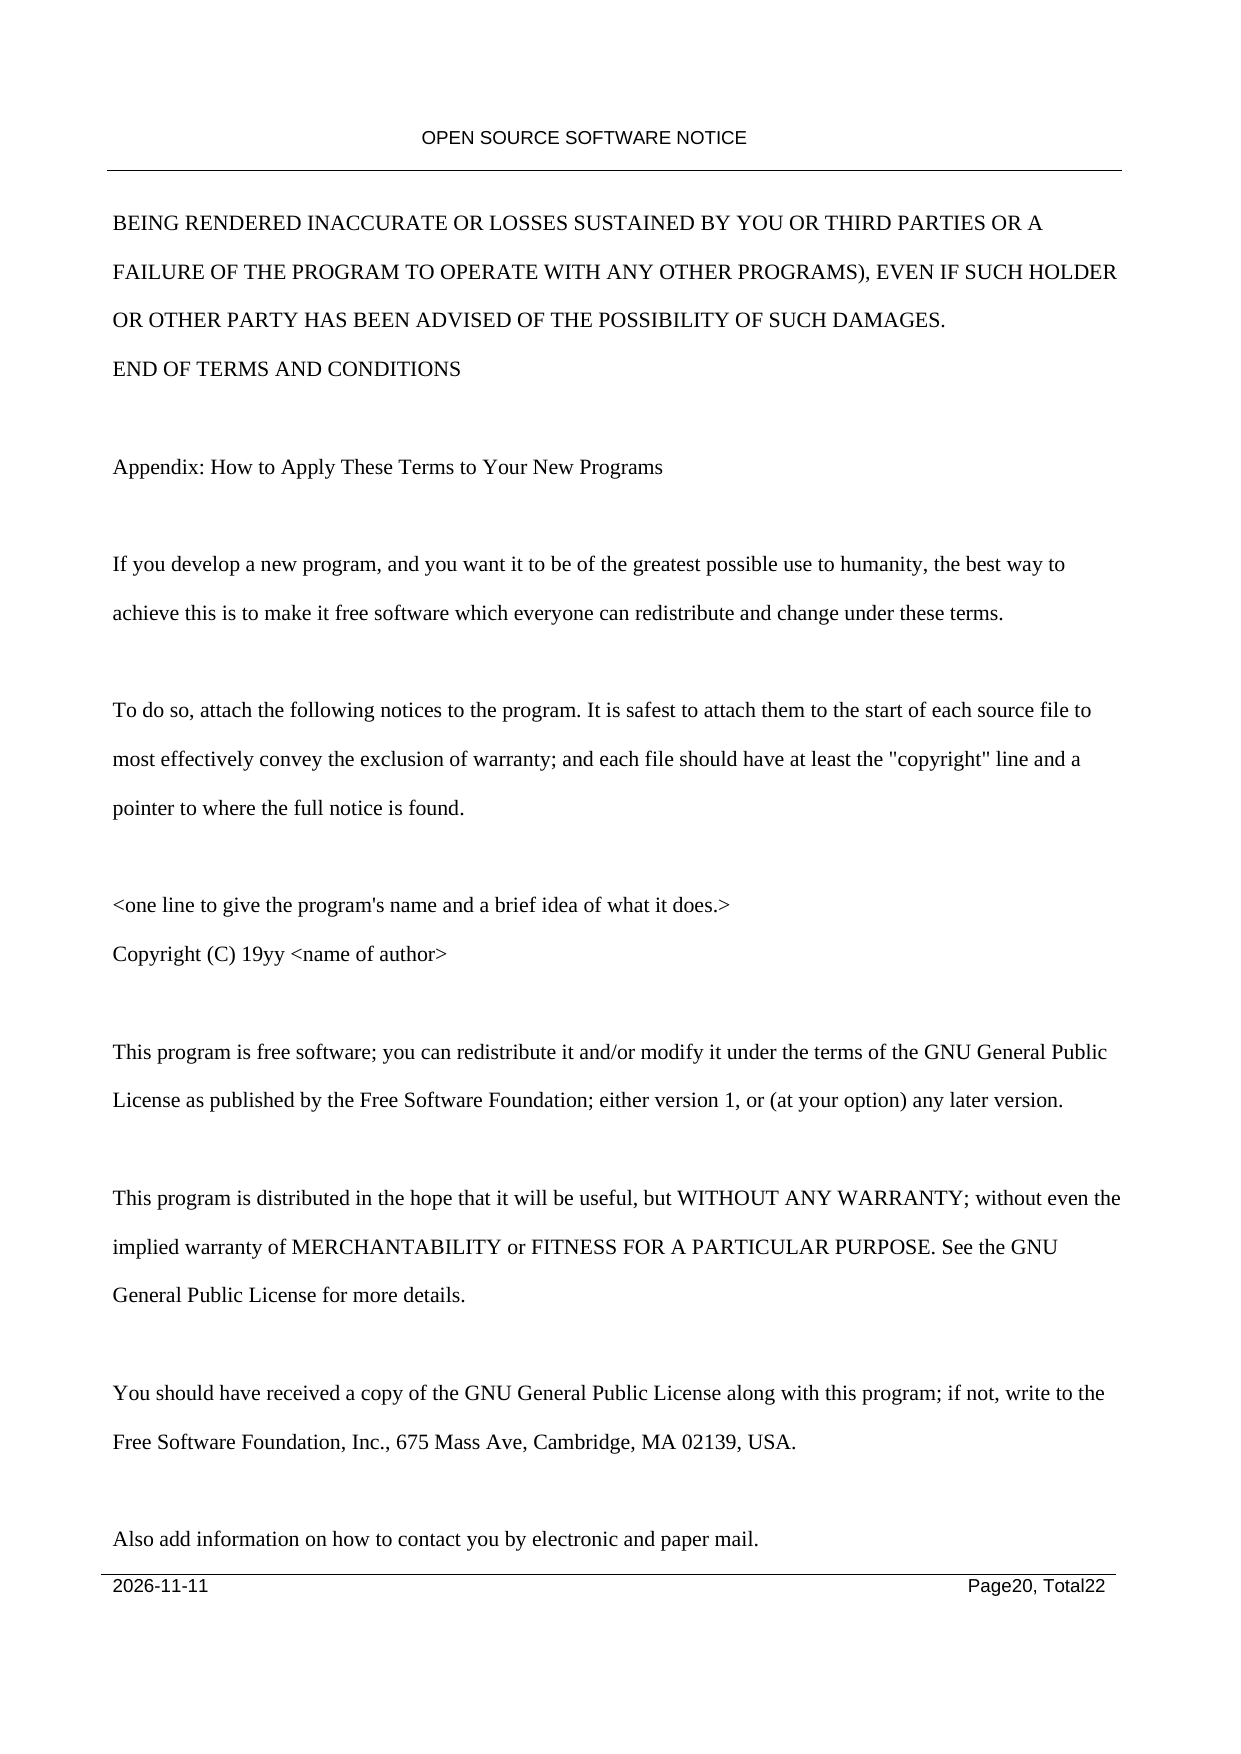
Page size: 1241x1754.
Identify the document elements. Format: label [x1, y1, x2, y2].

text [112, 206, 1128, 1555]
